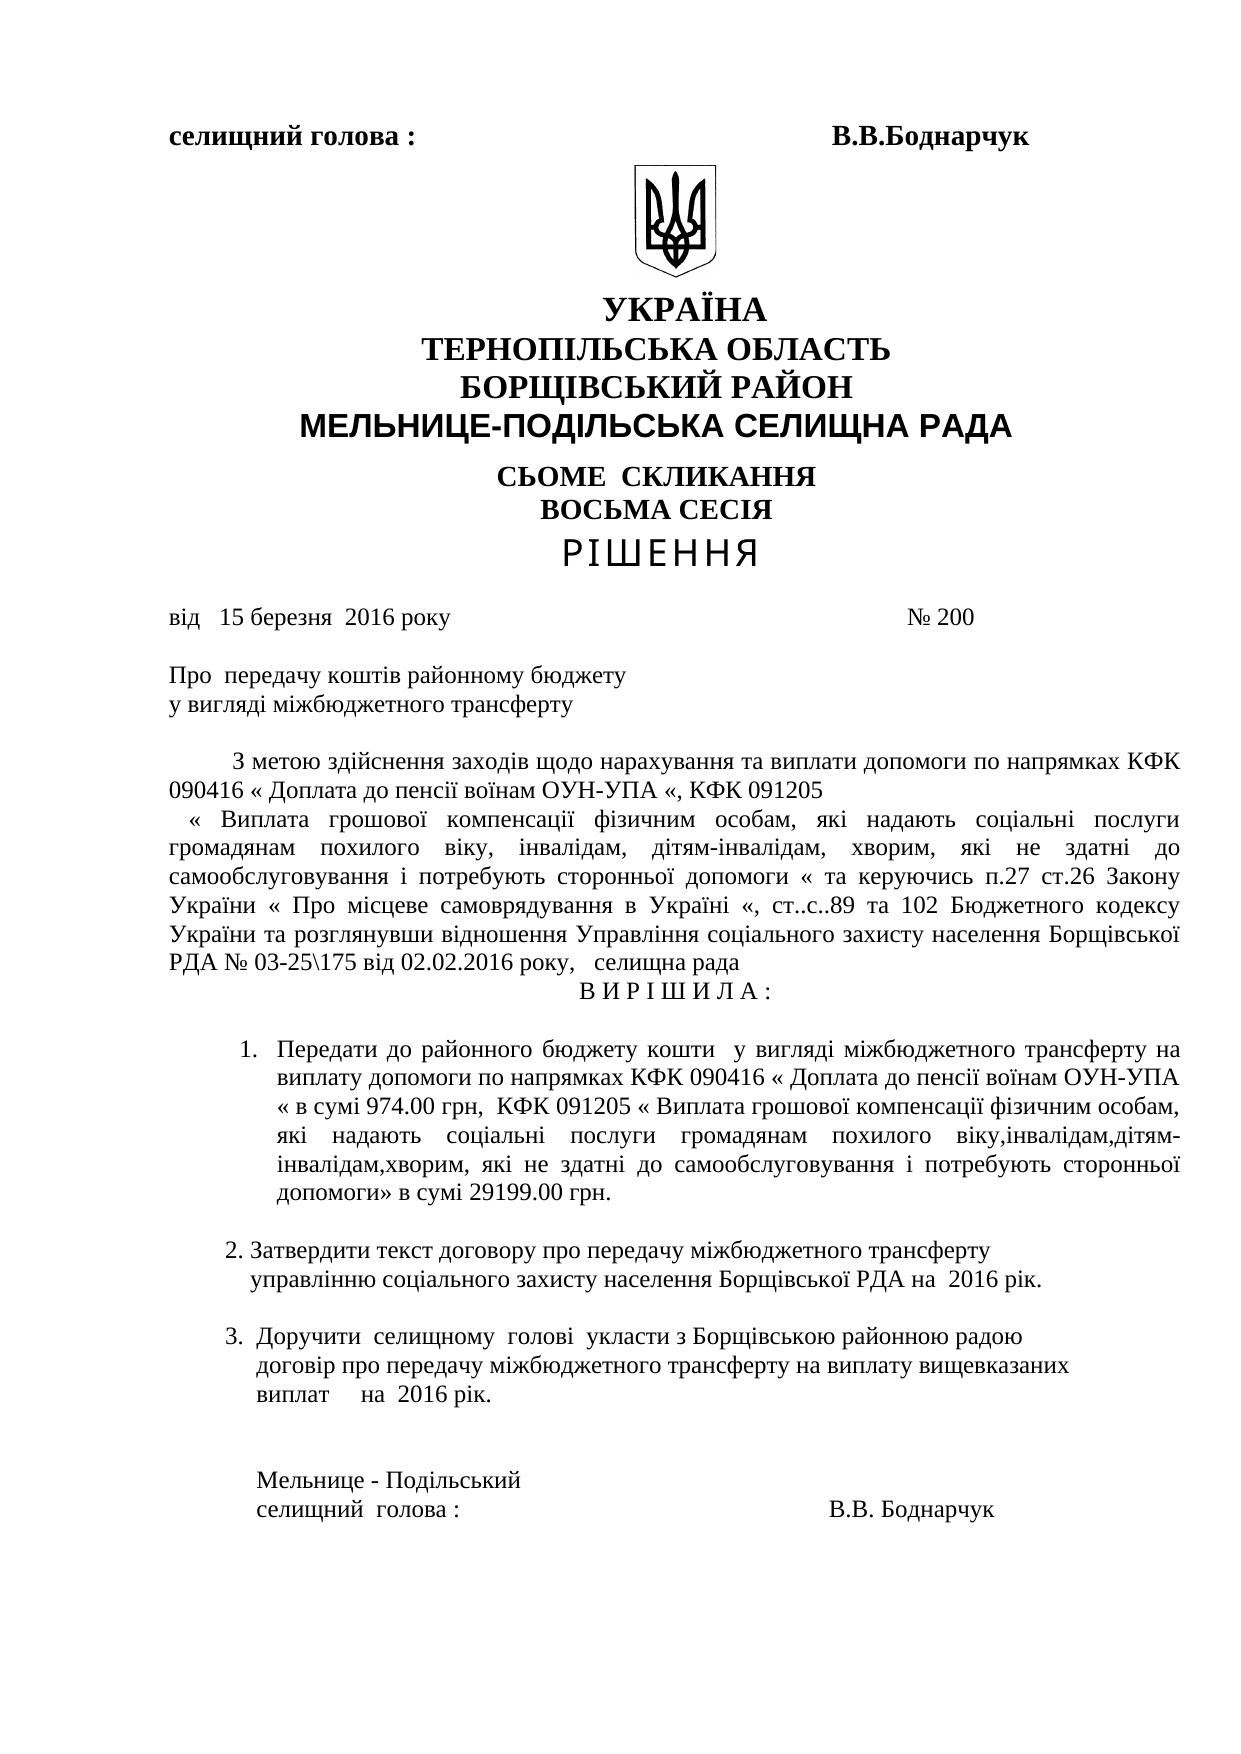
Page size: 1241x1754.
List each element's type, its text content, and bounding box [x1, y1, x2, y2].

list Передати до районного бюджету кошти у вигляді міжбюджетного трансферту на виплату допомоги по напрямках КФК 090416 « Доплата до пенсії воїнам ОУН-УПА « в сумі 974.00 грн, КФК 091205 « Виплата грошової компенсації фізичним особам, які надають соціальні послуги громадянам похилого віку,інвалідам,дітям-інвалідам,хворим, які не здатні до самообслуговування і потребують сторонньої допомоги» в сумі 29199.00 грн. [239, 1034, 1181, 1206]
text у вигляді міжбюджетного трансферту [169, 689, 1181, 717]
text від 15 березня 2016 року № 200 [169, 602, 1181, 631]
text селищний голова : В.В. Боднарчук [169, 1494, 1181, 1522]
text ТЕРНОПІЛЬСЬКА ОБЛАСТЬ [169, 329, 1144, 368]
text УКРАЇНА [169, 288, 1144, 329]
text Мельнице - Подільський [169, 1465, 1181, 1494]
text виплат на 2016 рік. [169, 1379, 1181, 1407]
text Про передачу коштів районному бюджету [169, 660, 1181, 689]
text 2. Затвердити текст договору про передачу міжбюджетного трансферту [169, 1235, 1181, 1264]
text БОРЩІВСЬКИЙ РАЙОН [169, 368, 1144, 406]
text РІШЕННЯ [169, 526, 1144, 577]
text управлінню соціального захисту населення Борщівської РДА на 2016 рік. [169, 1264, 1181, 1292]
text ВОСЬМА СЕСІЯ [169, 492, 1144, 526]
text МЕЛЬНИЦЕ-ПОДІЛЬСЬКА СЕЛИЩНА РАДА [169, 406, 1144, 444]
text В И Р І Ш И Л А : [169, 976, 1181, 1005]
text договір про передачу міжбюджетного трансферту на виплату вищевказаних [169, 1350, 1181, 1379]
text « Виплата грошової компенсації фізичним особам, які надають соціальні послуги громадянам похилого віку, інвалідам, дітям-інвалідам, хворим, які не здатні до самообслуговування і потребують сторонньої допомоги « та керуючись п.27 ст.26 Закону України « Про місцеве самоврядування в Україні «, ст..с..89 та 102 Бюджетного кодексу України та розглянувши відношення Управління соціального захисту населення Борщівської РДА № 03-25\175 від 02.02.2016 року, селищна рада [169, 804, 1181, 976]
text СЬОМЕ СКЛИКАННЯ [169, 459, 1144, 492]
text З метою здійснення заходів щодо нарахування та виплати допомоги по напрямках КФК 090416 « Доплата до пенсії воїнам ОУН-УПА «, КФК 091205 [169, 746, 1181, 804]
text 3. Доручити селищному голові укласти з Борщівською районною радою [169, 1321, 1181, 1350]
text селищний голова : В.В.Боднарчук [169, 118, 1181, 152]
